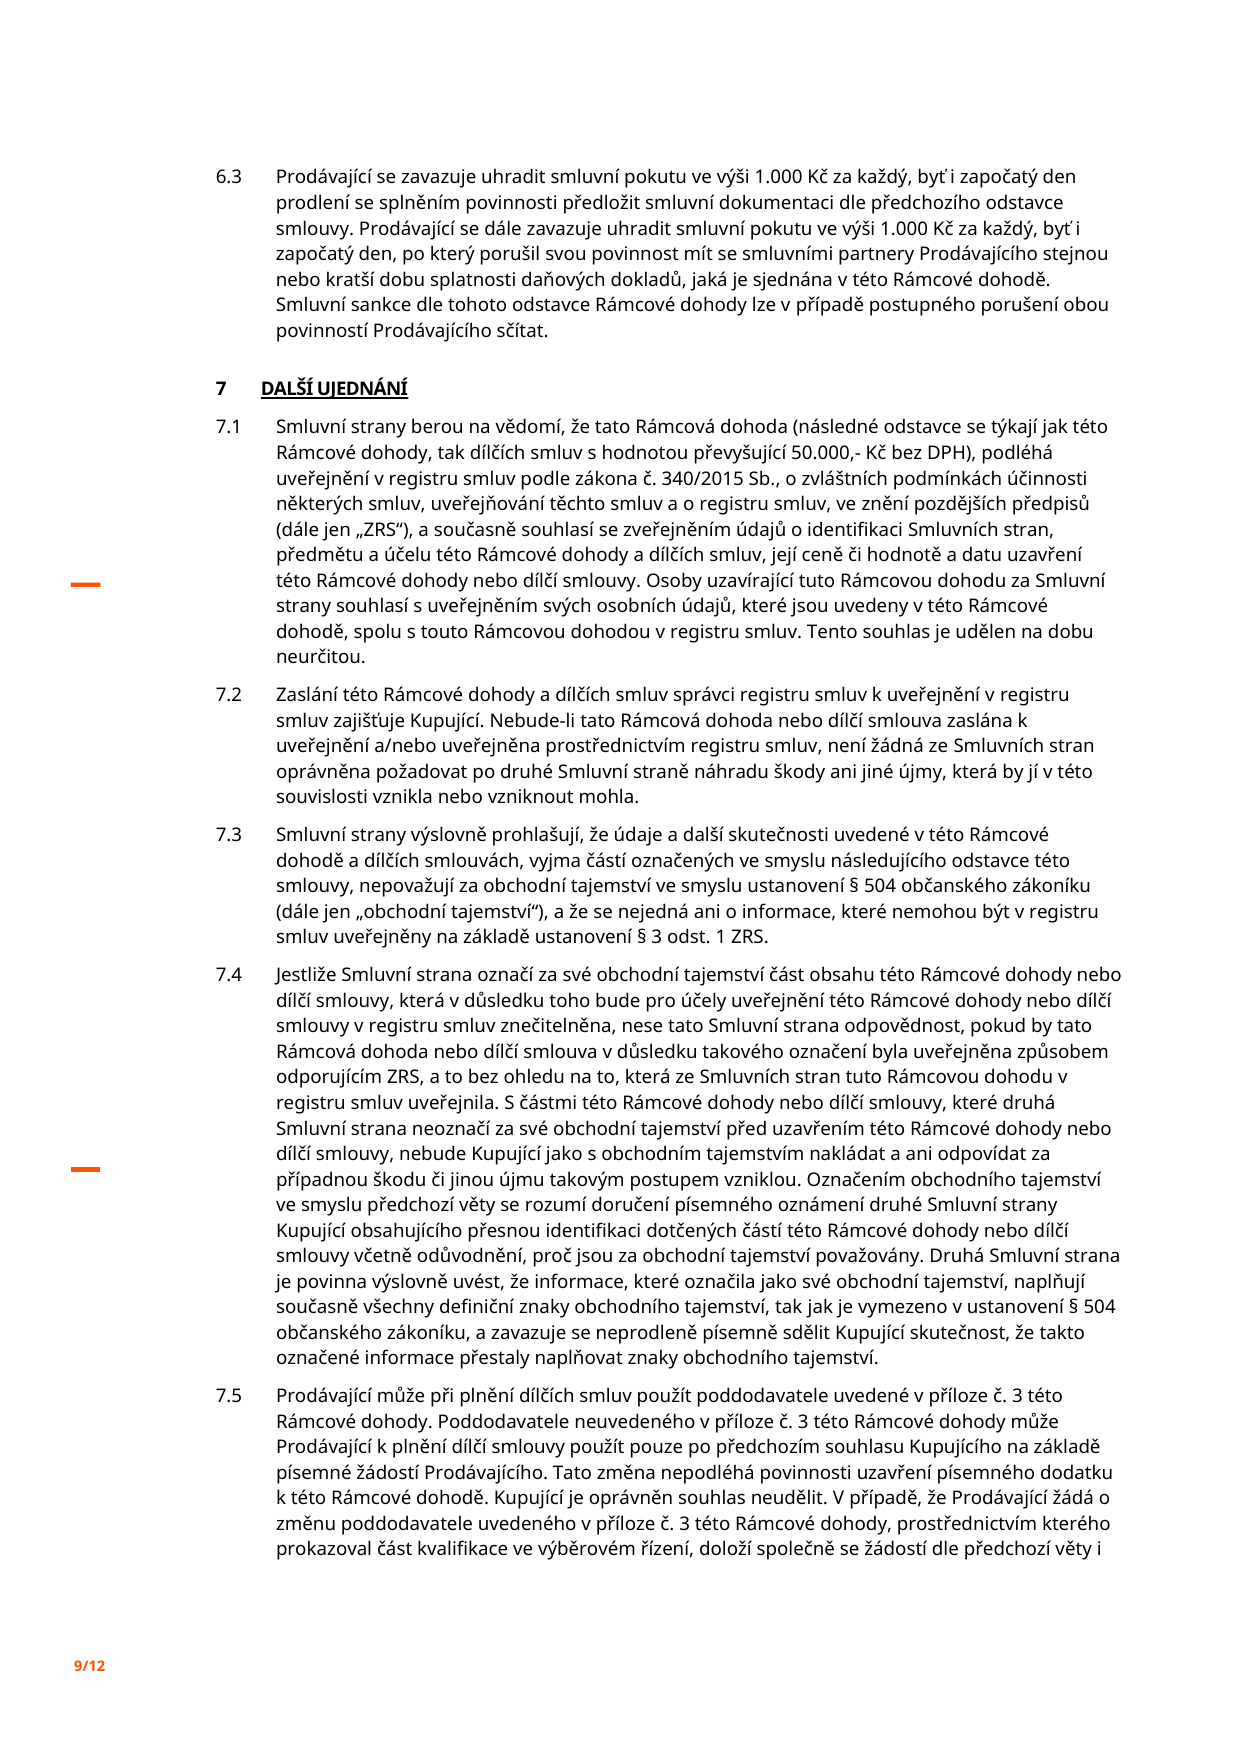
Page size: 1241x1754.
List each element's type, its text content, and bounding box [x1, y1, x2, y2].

subtitle Smluvní strany výslovně prohlašují, že údaje a další skutečnosti uvedené v této Rámcové dohodě a dílčích smlouvách, vyjma částí označených ve smyslu následujícího odstavce této smlouvy, nepovažují za obchodní tajemství ve smyslu ustanovení § 504 občanského zákoníku (dále jen „obchodní tajemství“), a že se nejedná ani o informace, které nemohou být v registru smluv uveřejněny na základě ustanovení § 3 odst. 1 ZRS. [216, 822, 1122, 949]
subtitle Prodávající se zavazuje uhradit smluvní pokutu ve výši 1.000 Kč za každý, byť i započatý den prodlení se splněním povinnosti předložit smluvní dokumentaci dle předchozího odstavce smlouvy. Prodávající se dále zavazuje uhradit smluvní pokutu ve výši 1.000 Kč za každý, byť i započatý den, po který porušil svou povinnost mít se smluvními partnery Prodávajícího stejnou nebo kratší dobu splatnosti daňových dokladů, jaká je sjednána v této Rámcové dohodě. Smluvní sankce dle tohoto odstavce Rámcové dohody lze v případě postupného porušení obou povinností Prodávajícího sčítat. [216, 164, 1122, 342]
subtitle Smluvní strany berou na vědomí, že tato Rámcová dohoda (následné odstavce se týkají jak této Rámcové dohody, tak dílčích smluv s hodnotou převyšující 50.000,- Kč bez DPH), podléhá uveřejnění v registru smluv podle zákona č. 340/2015 Sb., o zvláštních podmínkách účinnosti některých smluv, uveřejňování těchto smluv a o registru smluv, ve znění pozdějších předpisů (dále jen „ZRS“), a současně souhlasí se zveřejněním údajů o identifikaci Smluvních stran, předmětu a účelu této Rámcové dohody a dílčích smluv, její ceně či hodnotě a datu uzavření této Rámcové dohody nebo dílčí smlouvy. Osoby uzavírající tuto Rámcovou dohodu za Smluvní strany souhlasí s uveřejněním svých osobních údajů, které jsou uvedeny v této Rámcové dohodě, spolu s touto Rámcovou dohodou v registru smluv. Tento souhlas je udělen na dobu neurčitou. [216, 414, 1122, 669]
subtitle DALŠÍ UJEDNÁNÍ [216, 376, 1122, 401]
subtitle Zaslání této Rámcové dohody a dílčích smluv správci registru smluv k uveřejnění v registru smluv zajišťuje Kupující. Nebude-li tato Rámcová dohoda nebo dílčí smlouva zaslána k uveřejnění a/nebo uveřejněna prostřednictvím registru smluv, není žádná ze Smluvních stran oprávněna požadovat po druhé Smluvní straně náhradu škody ani jiné újmy, která by jí v této souvislosti vznikla nebo vzniknout mohla. [216, 681, 1122, 809]
subtitle Jestliže Smluvní strana označí za své obchodní tajemství část obsahu této Rámcové dohody nebo dílčí smlouvy, která v důsledku toho bude pro účely uveřejnění této Rámcové dohody nebo dílčí smlouvy v registru smluv znečitelněna, nese tato Smluvní strana odpovědnost, pokud by tato Rámcová dohoda nebo dílčí smlouva v důsledku takového označení byla uveřejněna způsobem odporujícím ZRS, a to bez ohledu na to, která ze Smluvních stran tuto Rámcovou dohodu v registru smluv uveřejnila. S částmi této Rámcové dohody nebo dílčí smlouvy, které druhá Smluvní strana neoznačí za své obchodní tajemství před uzavřením této Rámcové dohody nebo dílčí smlouvy, nebude Kupující jako s obchodním tajemstvím nakládat a ani odpovídat za případnou škodu či jinou újmu takovým postupem vzniklou. Označením obchodního tajemství ve smyslu předchozí věty se rozumí doručení písemného oznámení druhé Smluvní strany Kupující obsahujícího přesnou identifikaci dotčených částí této Rámcové dohody nebo dílčí smlouvy včetně odůvodnění, proč jsou za obchodní tajemství považovány. Druhá Smluvní strana je povinna výslovně uvést, že informace, které označila jako své obchodní tajemství, naplňují současně všechny definiční znaky obchodního tajemství, tak jak je vymezeno v ustanovení § 504 občanského zákoníku, a zavazuje se neprodleně písemně sdělit Kupující skutečnost, že takto označené informace přestaly naplňovat znaky obchodního tajemství. [216, 962, 1122, 1370]
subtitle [216, 1382, 1122, 1561]
